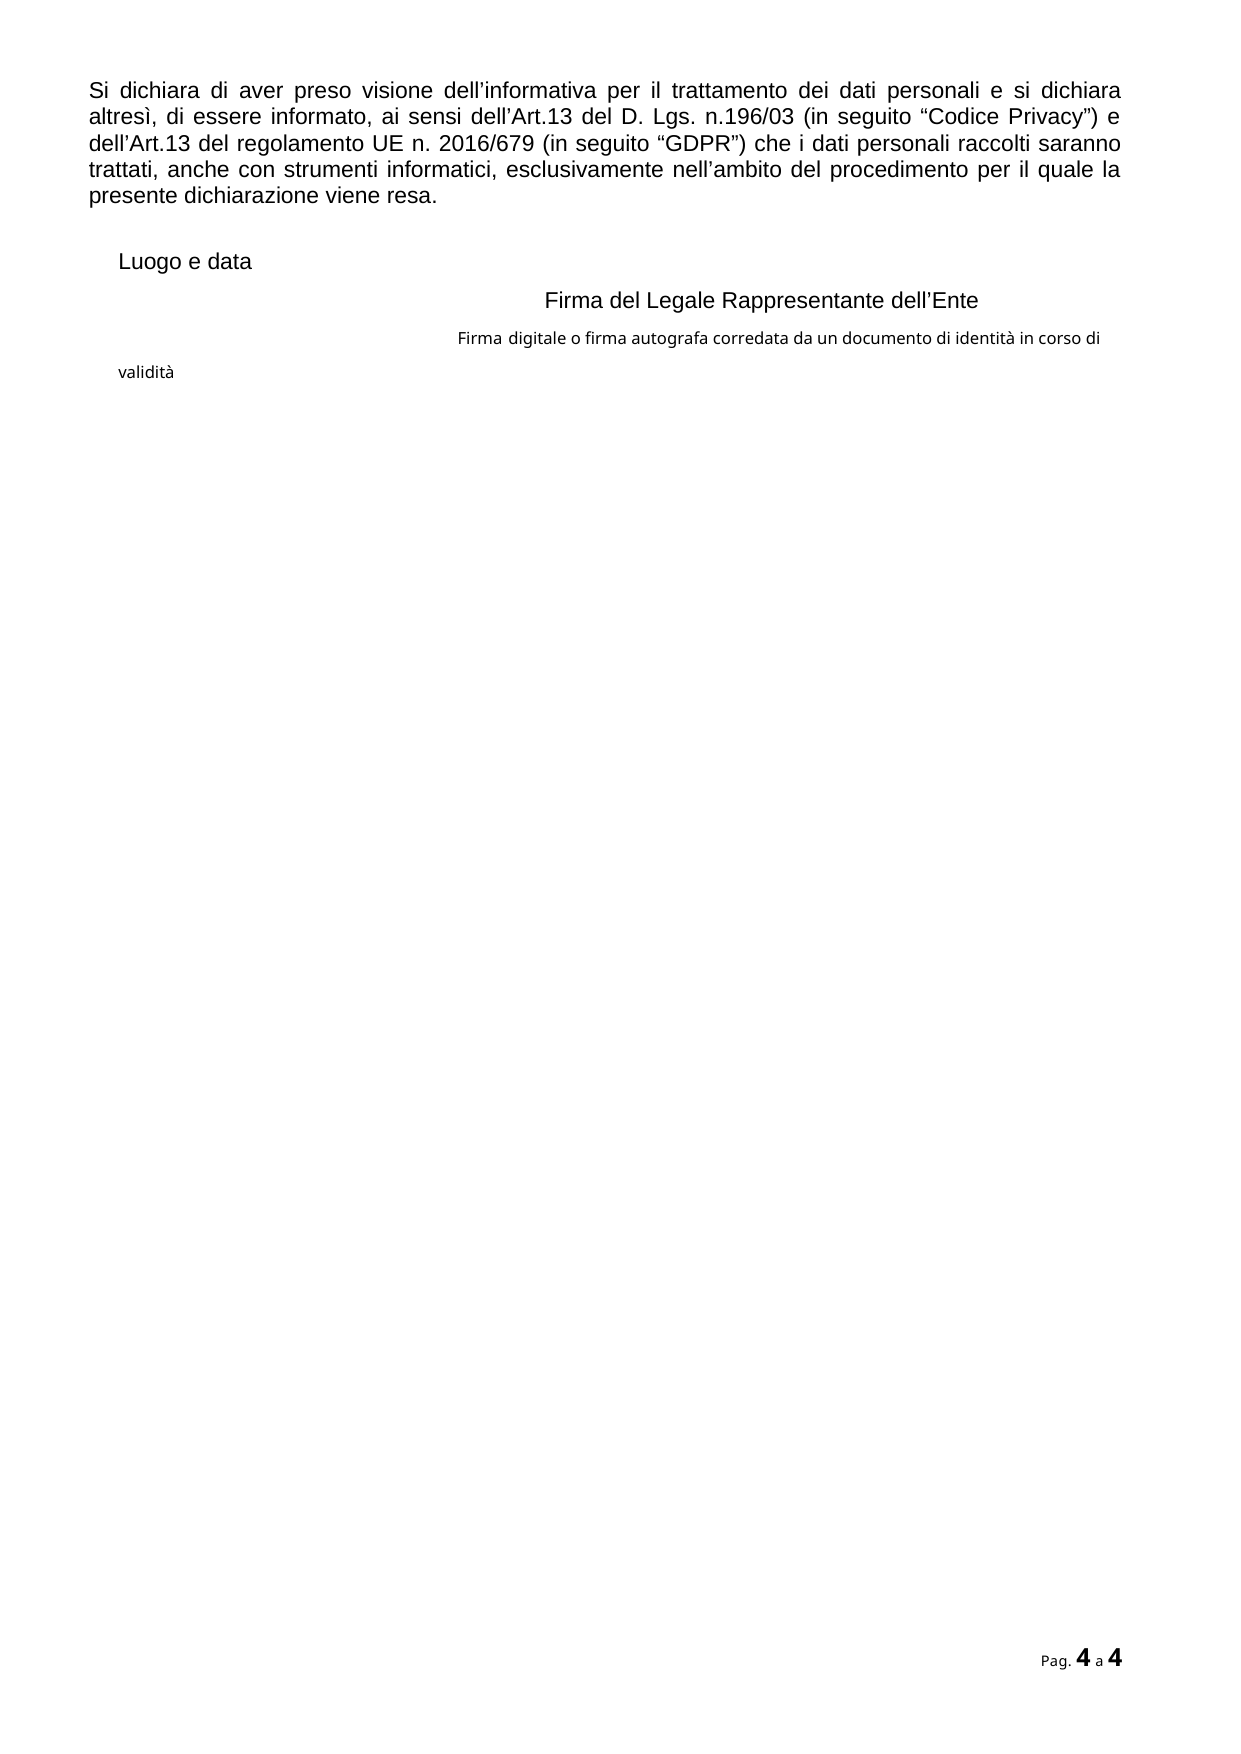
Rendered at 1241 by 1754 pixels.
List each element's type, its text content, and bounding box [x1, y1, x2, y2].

text Firma del Legale Rappresentante dell’Ente [118, 287, 1122, 314]
text Si dichiara di aver preso visione dell’informativa per il trattamento dei dati personali e si dichiara altresì, di essere informato, ai sensi dell’Art.13 del D. Lgs. n.196/03 (in seguito “Codice Privacy”) e dell’Art.13 del regolamento UE n. 2016/679 (in seguito “GDPR”) che i dati personali raccolti saranno trattati, anche con strumenti informatici, esclusivamente nell’ambito del procedimento per il quale la presente dichiarazione viene resa. [88, 77, 1122, 208]
text Firma digitale o firma autografa corredata da un documento di identità in corso di validità [118, 327, 1122, 384]
text Luogo e data [118, 248, 1122, 274]
